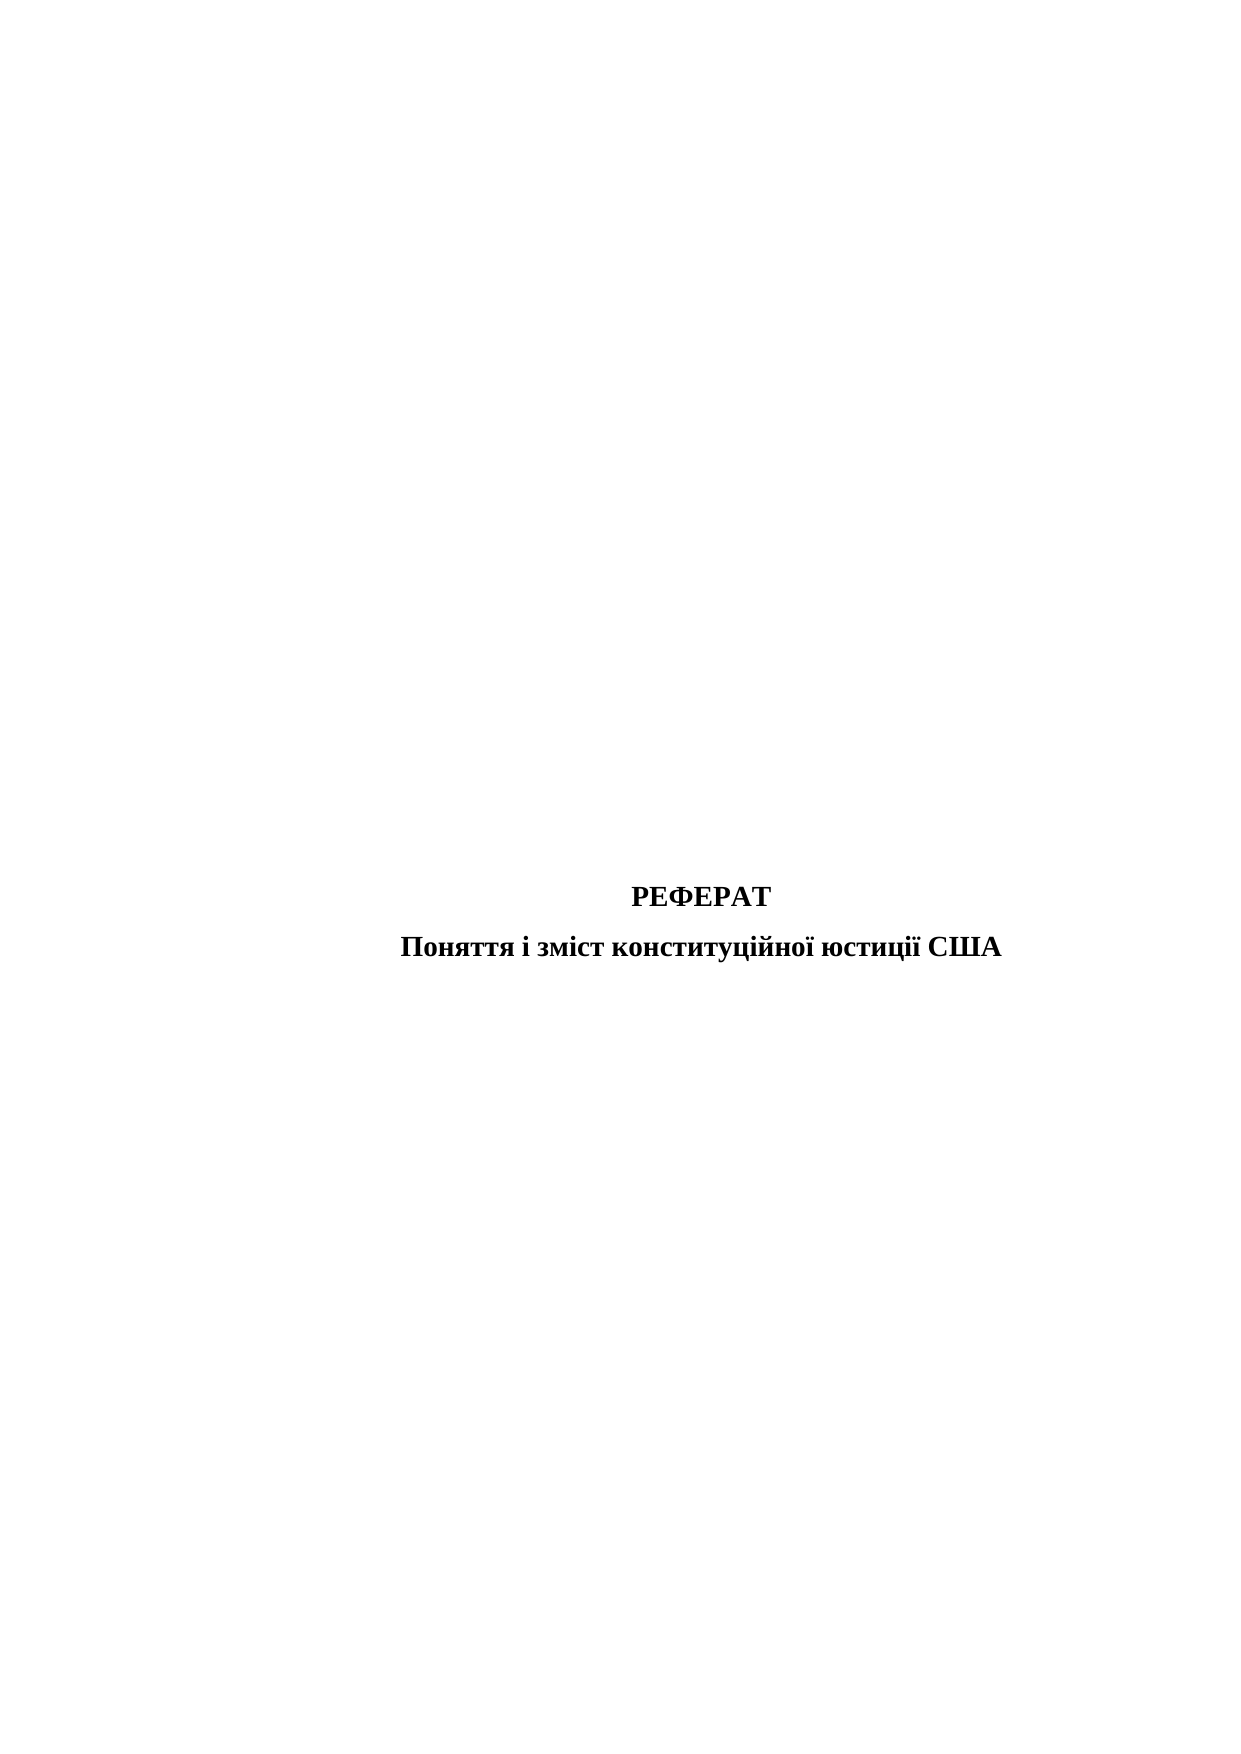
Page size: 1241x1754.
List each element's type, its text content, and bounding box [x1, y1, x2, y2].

text РЕФЕРАТ [177, 879, 1152, 912]
text Поняття і зміст конституційної юстиції США [177, 929, 1152, 963]
